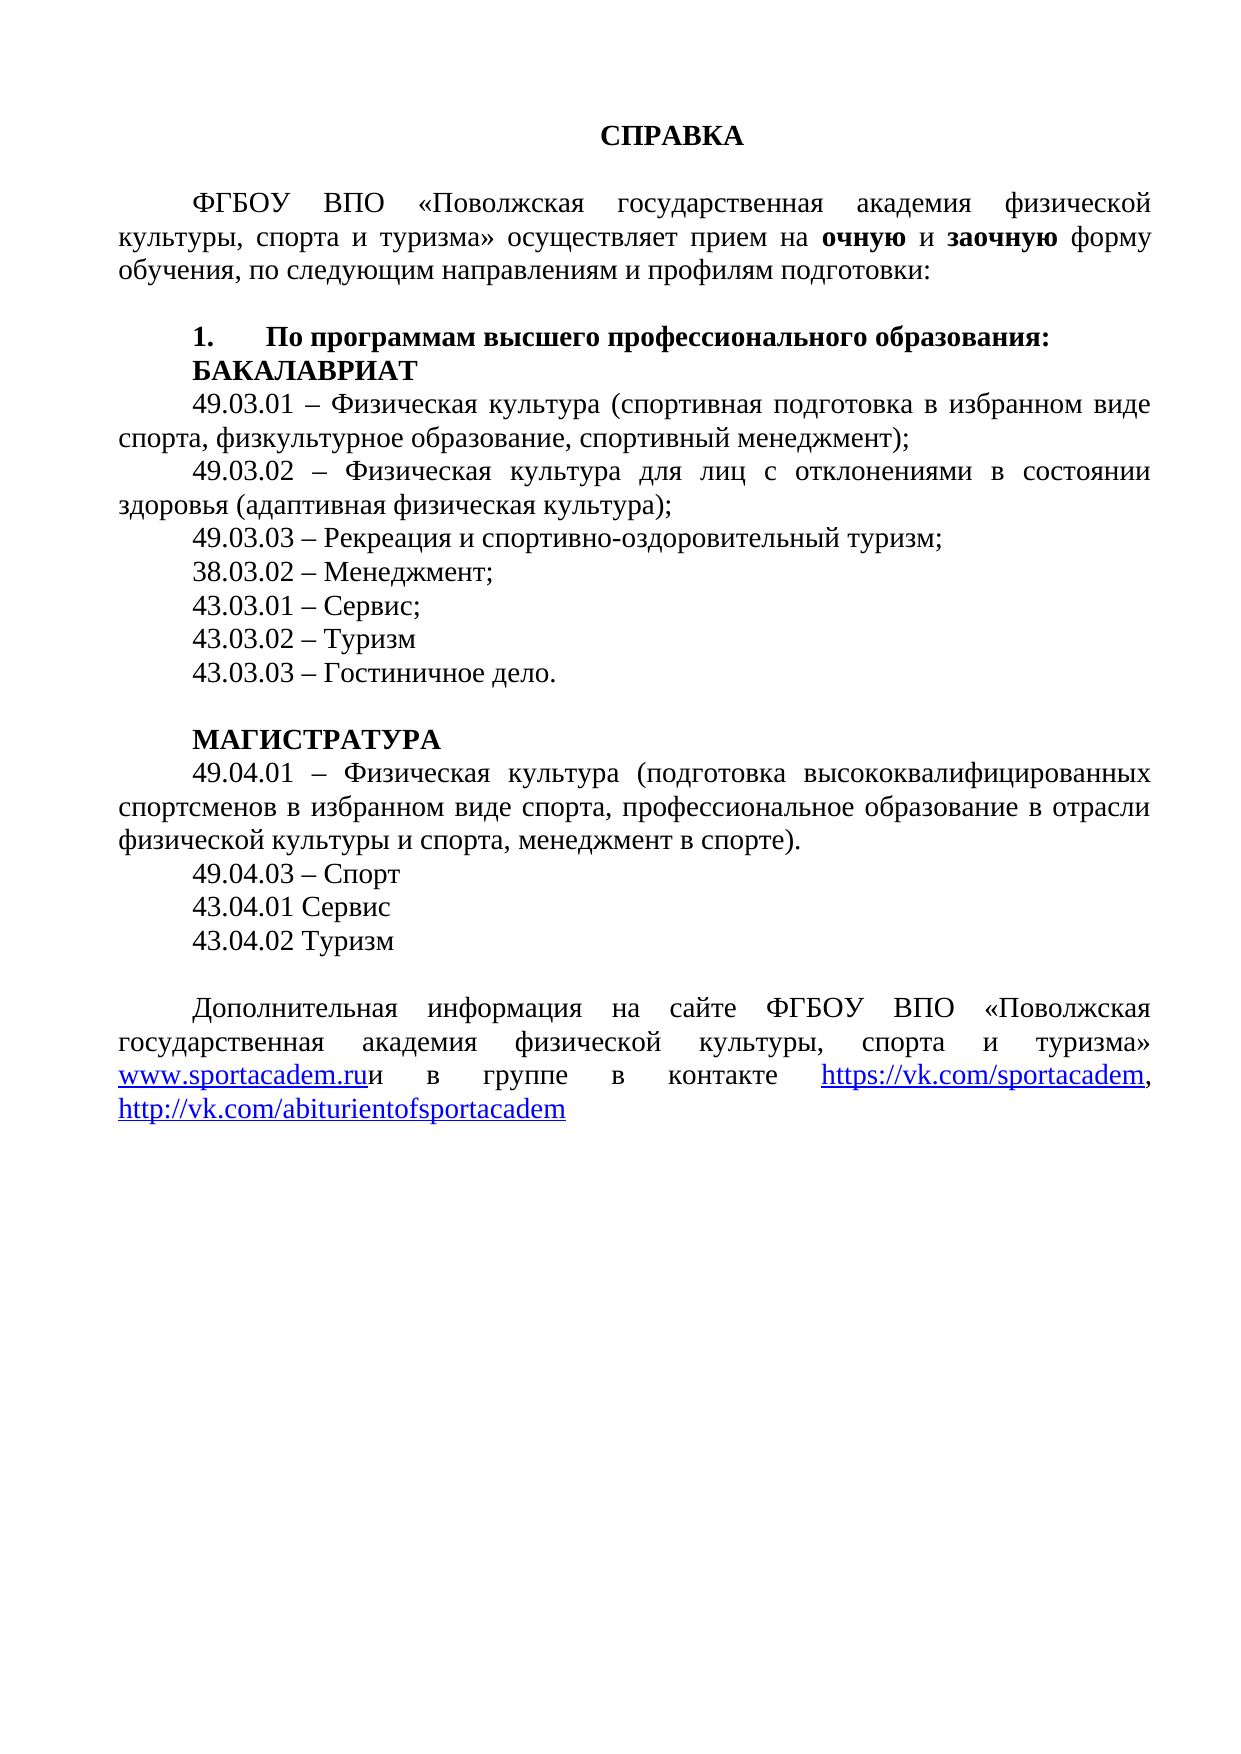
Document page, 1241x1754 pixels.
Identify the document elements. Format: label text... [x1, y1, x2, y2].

text Дополнительная информация на сайте ФГБОУ ВПО «Поволжская государственная академия физической культуры, спорта и туризма» www.sportacadem.ruи в группе в контакте https://vk.com/sportacadem, http://vk.com/abiturientofsportacadem [118, 990, 1152, 1124]
text 49.03.02 – Физическая культура для лиц с отклонениями в состоянии здоровья (адаптивная физическая культура); [118, 453, 1152, 521]
text 49.03.03 – Рекреация и спортивно-оздоровительный туризм; [118, 521, 1152, 554]
text 43.04.01 Сервис [118, 889, 1152, 923]
list По программам высшего профессионального образования: [118, 319, 1152, 353]
text СПРАВКА [118, 118, 1152, 152]
text 43.04.02 Туризм [118, 923, 1152, 957]
text 43.03.01 – Сервис; [118, 588, 1152, 621]
text БАКАЛАВРИАТ [118, 353, 1152, 386]
text 43.03.02 – Туризм [118, 621, 1152, 655]
text 49.04.03 – Спорт [118, 856, 1152, 889]
text 38.03.02 – Менеджмент; [118, 554, 1152, 588]
text 49.03.01 – Физическая культура (спортивная подготовка в избранном виде спорта, физкультурное образование, спортивный менеджмент); [118, 386, 1152, 453]
text 49.04.01 – Физическая культура (подготовка высококвалифицированных спортсменов в избранном виде спорта, профессиональное образование в отрасли физической культуры и спорта, менеджмент в спорте). [118, 755, 1152, 856]
text МАГИСТРАТУРА [118, 722, 1152, 755]
text ФГБОУ ВПО «Поволжская государственная академия физической культуры, спорта и туризма» осуществляет прием на очную и заочную форму обучения, по следующим направлениям и профилям подготовки: [118, 185, 1152, 286]
text 43.03.03 – Гостиничное дело. [118, 655, 1152, 688]
